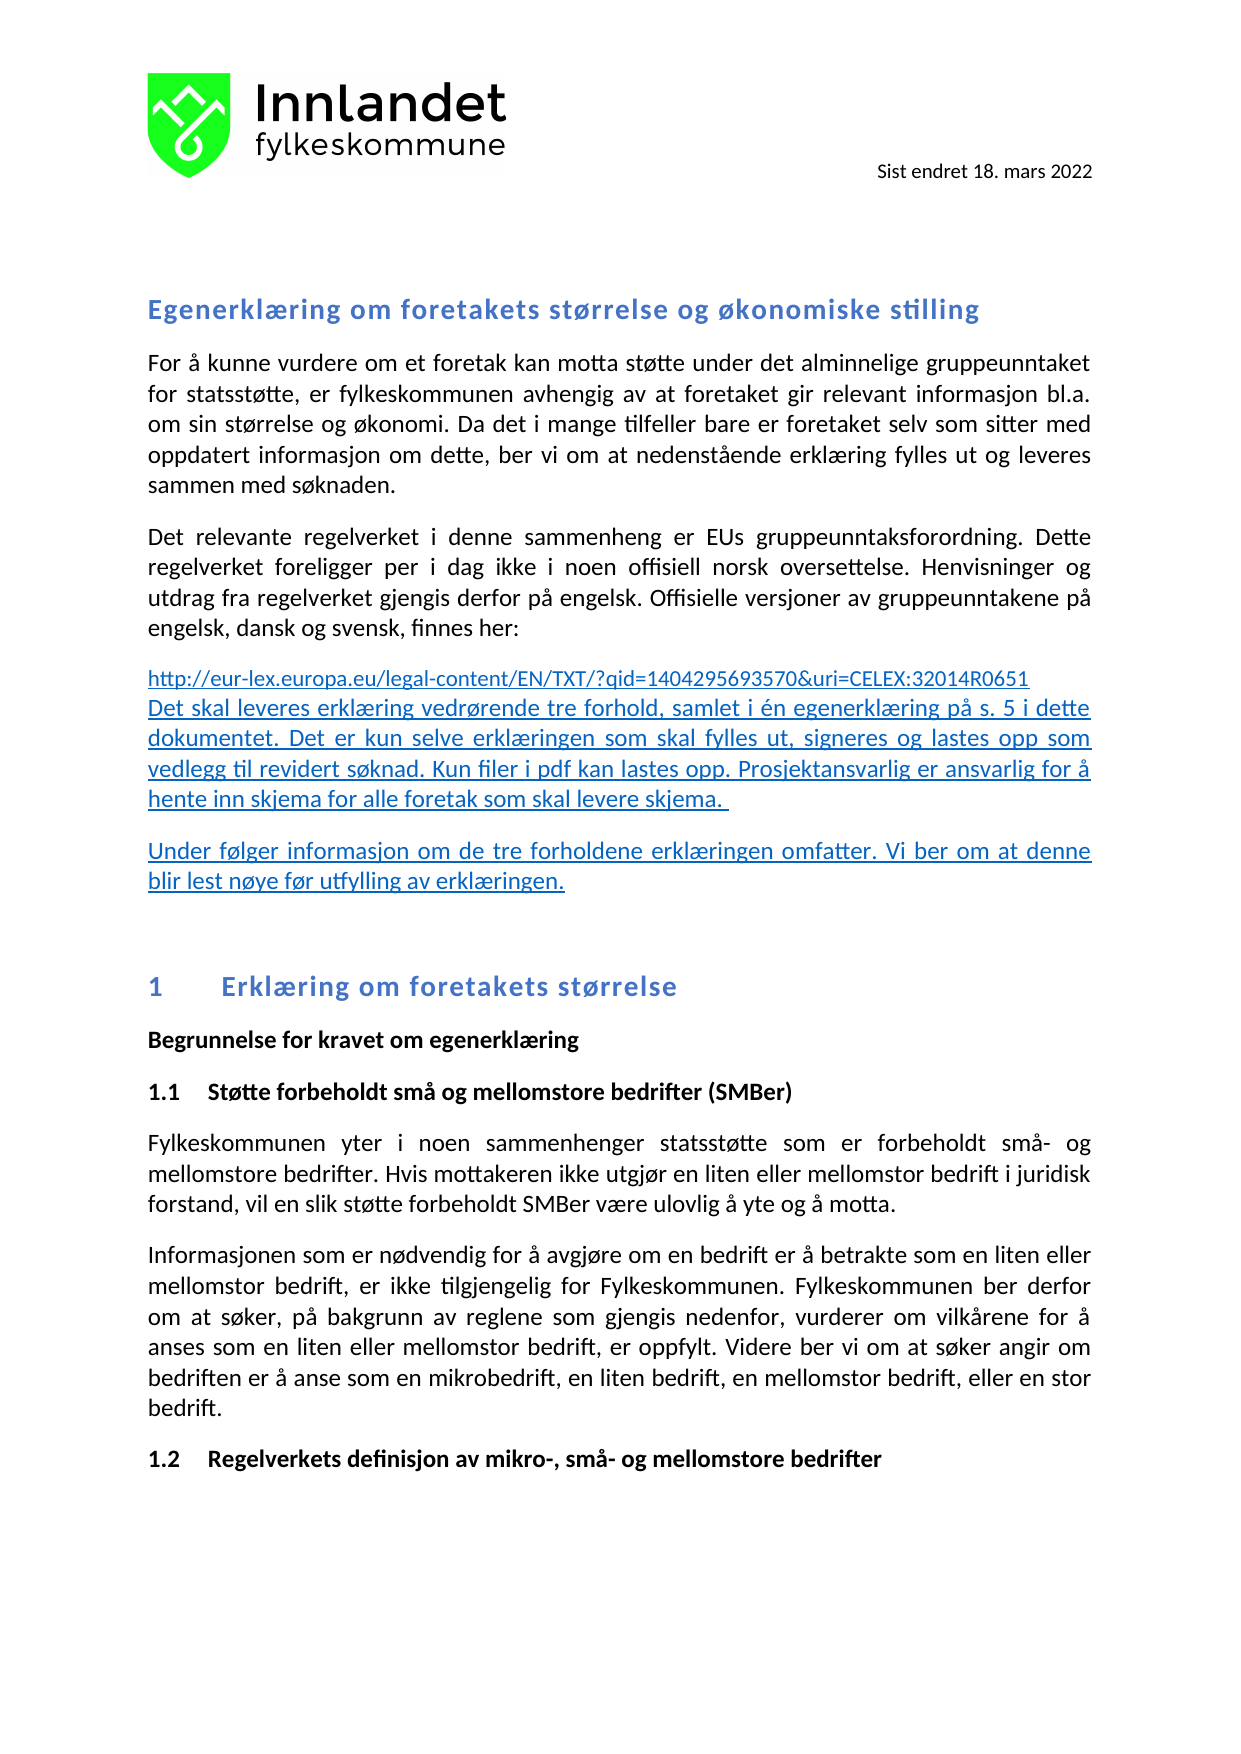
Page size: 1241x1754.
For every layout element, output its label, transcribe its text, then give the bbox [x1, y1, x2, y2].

text Fylkeskommunen yter i noen sammenhenger statsstøtte som er forbeholdt små- og mellomstore bedrifter. Hvis mottakeren ikke utgjør en liten eller mellomstor bedrift i juridisk forstand, vil en slik støtte forbeholdt SMBer være ulovlig å yte og å motta. [148, 1127, 1092, 1219]
text http://eur-lex.europa.eu/legal-content/EN/TXT/?qid=1404295693570&uri=CELEX:32014R0651 Det skal leveres erklæring vedrørende tre forhold, samlet i én egenerklæring på s. 5 i dette dokumentet. Det er kun selve erklæringen som skal fylles ut, signeres og lastes opp som vedlegg til revidert søknad. Kun filer i pdf kan lastes opp. Prosjektansvarlig er ansvarlig for å hente inn skjema for alle foretak som skal levere skjema. [148, 664, 1092, 748]
text Begrunnelse for kravet om egenerklæring [148, 1024, 1092, 1055]
text 1 Erklæring om foretakets størrelse [148, 968, 1092, 1004]
text Egenerklæring om foretakets størrelse og økonomiske stilling [148, 291, 1092, 327]
text Informasjonen som er nødvendig for å avgjøre om en bedrift er å betrakte som en liten eller mellomstor bedrift, er ikke tilgjengelig for Fylkeskommunen. Fylkeskommunen ber derfor om at søker, på bakgrunn av reglene som gjengis nedenfor, vurderer om vilkårene for å anses som en liten eller mellomstor bedrift, er oppfylt. Videre ber vi om at søker angir om bedriften er å anse som en mikrobedrift, en liten bedrift, en mellomstor bedrift, eller en stor bedrift. [148, 1239, 1092, 1423]
text http://eur-lex.europa.eu/legal-content/EN/TXT/?qid=1404295693570&uri=CELEX:32014R0651 Det skal leveres erklæring vedrørende tre forhold, samlet i én egenerklæring på s. 5 i dette dokumentet. Det er kun selve erklæringen som skal fylles ut, signeres og lastes opp som vedlegg til revidert søknad. Kun filer i pdf kan lastes opp. Prosjektansvarlig er ansvarlig for å hente inn skjema for alle foretak som skal levere skjema. [148, 750, 1092, 814]
text For å kunne vurdere om et foretak kan motta støtte under det alminnelige gruppeunntaket for statsstøtte, er fylkeskommunen avhengig av at foretaket gir relevant informasjon bl.a. om sin størrelse og økonomi. Da det i mange tilfeller bare er foretaket selv som sitter med oppdatert informasjon om dette, ber vi om at nedenstående erklæring fylles ut og leveres sammen med søknaden. [148, 347, 1092, 500]
text Under følger informasjon om de tre forholdene erklæringen omfatter. Vi ber om at denne blir lest nøye før utfylling av erklæringen. [148, 863, 1092, 896]
text Støtte forbeholdt små og mellomstore bedrifter (SMBer) [148, 1076, 1092, 1106]
text Det relevante regelverket i denne sammenheng er EUs gruppeunntaksforordning. Dette regelverket foreligger per i dag ikke i noen offisiell norsk oversettelse. Henvisninger og utdrag fra regelverket gjengis derfor på engelsk. Offisielle versjoner av gruppeunntakene på engelsk, dansk og svensk, finnes her: [148, 521, 1092, 643]
text Regelverkets definisjon av mikro-, små- og mellomstore bedrifter [148, 1443, 1092, 1474]
picture [147, 73, 507, 178]
text Under følger informasjon om de tre forholdene erklæringen omfatter. Vi ber om at denne blir lest nøye før utfylling av erklæringen. [148, 835, 1092, 861]
